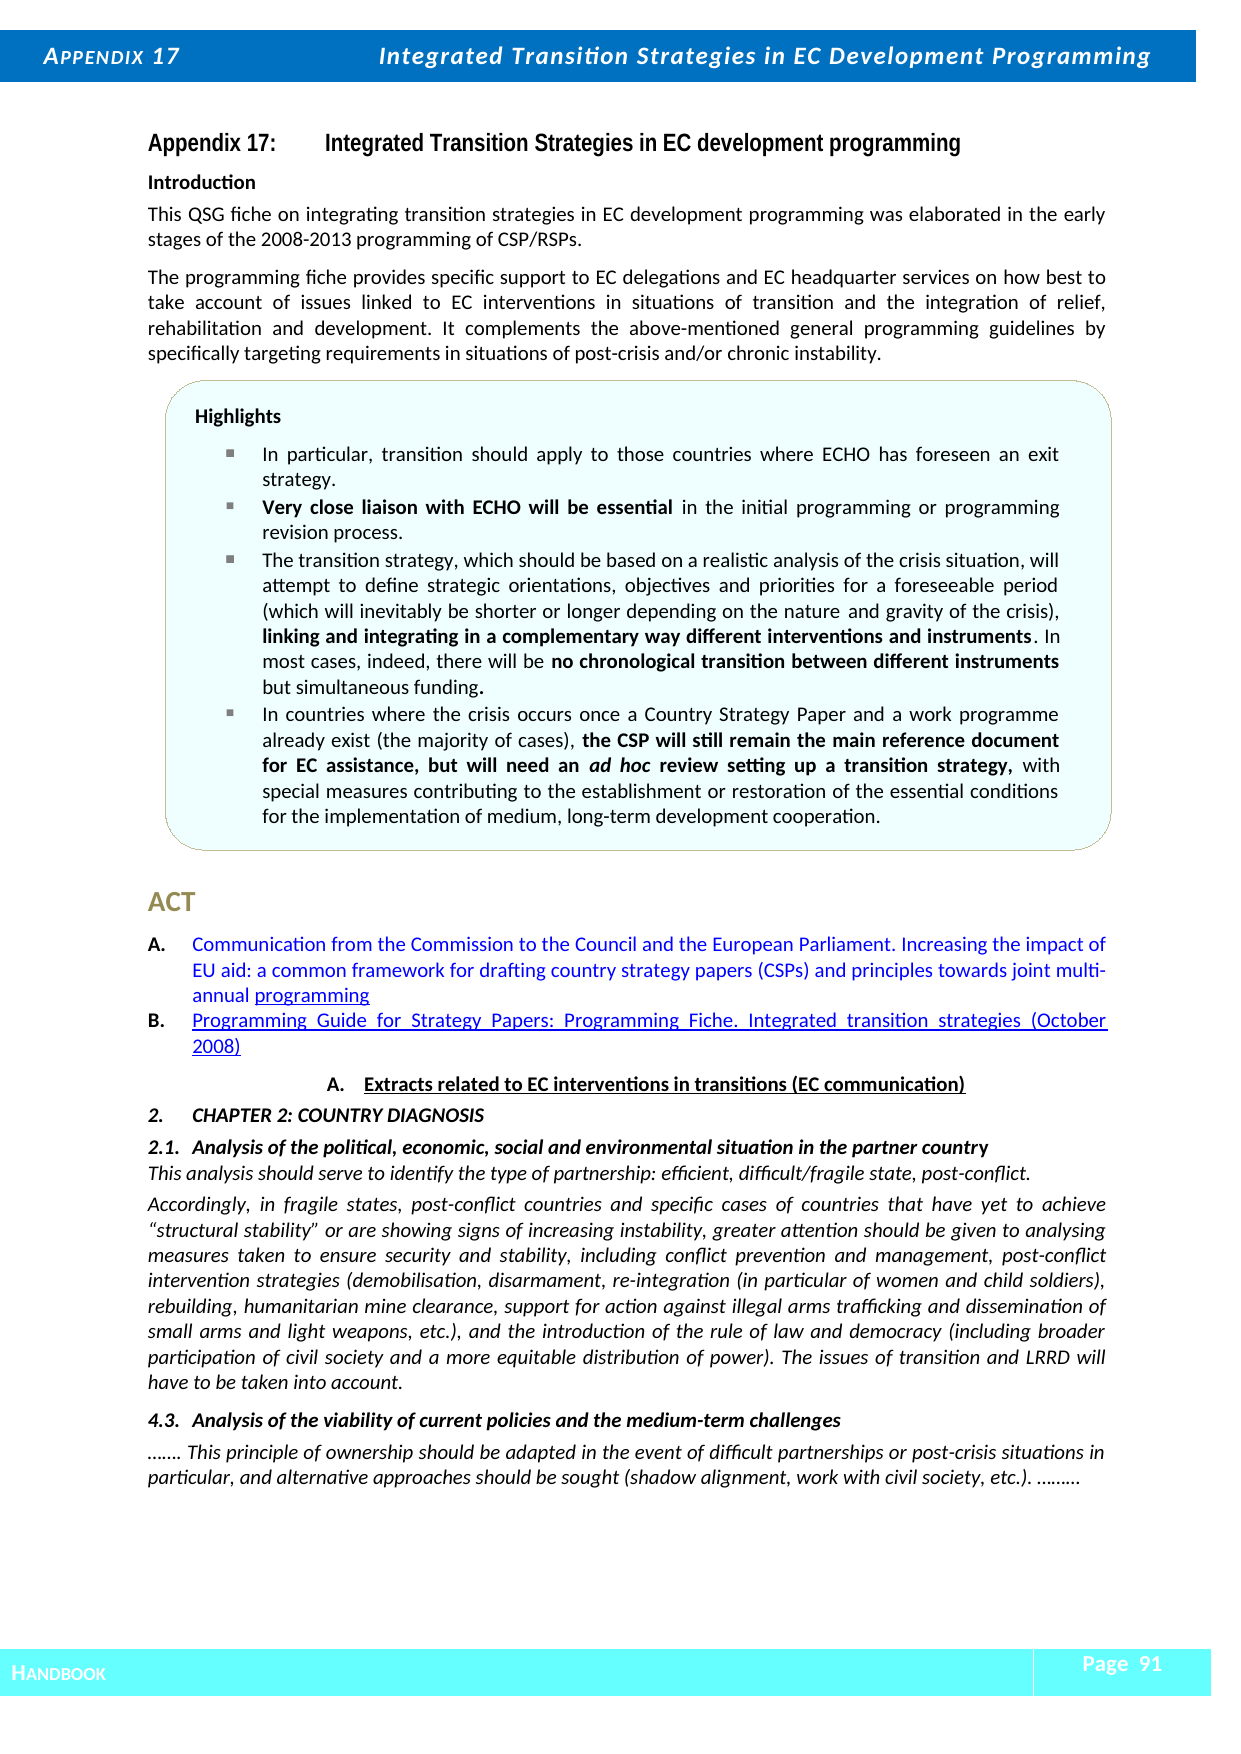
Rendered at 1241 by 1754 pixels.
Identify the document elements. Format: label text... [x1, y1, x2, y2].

table_header Highlights In particular, transition should apply to those countries where ECHO has foreseen an exit strategy. Very close liaison with ECHO will be essential in the initial programming or programming revision process. The transition strategy, which should be based on a realistic analysis of the crisis situation, will attempt to define strategic orientations, objectives and priorities for a foreseeable period (which will inevitably be shorter or longer depending on the nature and gravity of the crisis), linking and integrating in a complementary way different interventions and instruments. In most cases, indeed, there will be no chronological transition between different instruments but simultaneous funding. In countries where the crisis occurs once a Country Strategy Paper and a work programme already exist (the majority of cases), the CSP will still remain the main reference document for EC assistance, but will need an ad hoc review setting up a transition strategy, with special measures contributing to the establishment or restoration of the essential conditions for the implementation of medium, long-term development cooperation. [184, 403, 1071, 858]
list Programming Guide for Strategy Papers: Programming Fiche. Integrated transition strategies (October 2008) [148, 1008, 1107, 1058]
text ……. This principle of ownership should be adapted in the event of difficult partnerships or post-crisis situations in particular, and alternative approaches should be sought (shadow alignment, work with civil society, etc.). ……… [148, 1439, 1107, 1490]
subtitle Introduction [148, 169, 1107, 194]
list Analysis of the viability of current policies and the medium-term challenges [148, 1407, 1107, 1433]
text 2. CHAPTER 2: COUNTRY DIAGNOSIS [148, 1103, 1107, 1128]
text The programming fiche provides specific support to EC delegations and EC headquarter services on how best to take account of issues linked to EC interventions in situations of transition and the integration of relief, rehabilitation and development. It complements the above-mentioned general programming guidelines by specifically targeting requirements in situations of post-crisis and/or chronic instability. [148, 264, 1107, 366]
text 2.1. Analysis of the political, economic, social and environmental situation in the partner country [148, 1134, 1107, 1160]
subtitle Appendix 17: Integrated Transition Strategies in EC development programming [148, 128, 1107, 157]
subtitle Extracts related to EC interventions in transitions (EC communication) [185, 1071, 1107, 1096]
text This QSG fiche on integrating transition strategies in EC development programming was elaborated in the early stages of the 2008-2013 programming of CSP/RSPs. [148, 201, 1107, 252]
text This analysis should serve to identify the type of partnership: efficient, difficult/fragile state, post-conflict. [148, 1160, 1107, 1185]
text ACT [148, 883, 1107, 919]
list Communication from the Commission to the Council and the European Parliament. Increasing the impact of EU aid: a common framework for drafting country strategy papers (CSPs) and principles towards joint multi-annual programming [148, 931, 1107, 1008]
text Accordingly, in fragile states, post-conflict countries and specific cases of countries that have yet to achieve “structural stability” or are showing signs of increasing instability, greater attention should be given to analysing measures taken to ensure security and stability, including conflict prevention and management, post-conflict intervention strategies (demobilisation, disarmament, re-integration (in particular of women and child soldiers), rebuilding, humanitarian mine clearance, support for action against illegal arms trafficking and dissemination of small arms and light weapons, etc.), and the introduction of the rule of law and democracy (including broader participation of civil society and a more equitable distribution of power). The issues of transition and LRRD will have to be taken into account. [148, 1191, 1107, 1395]
